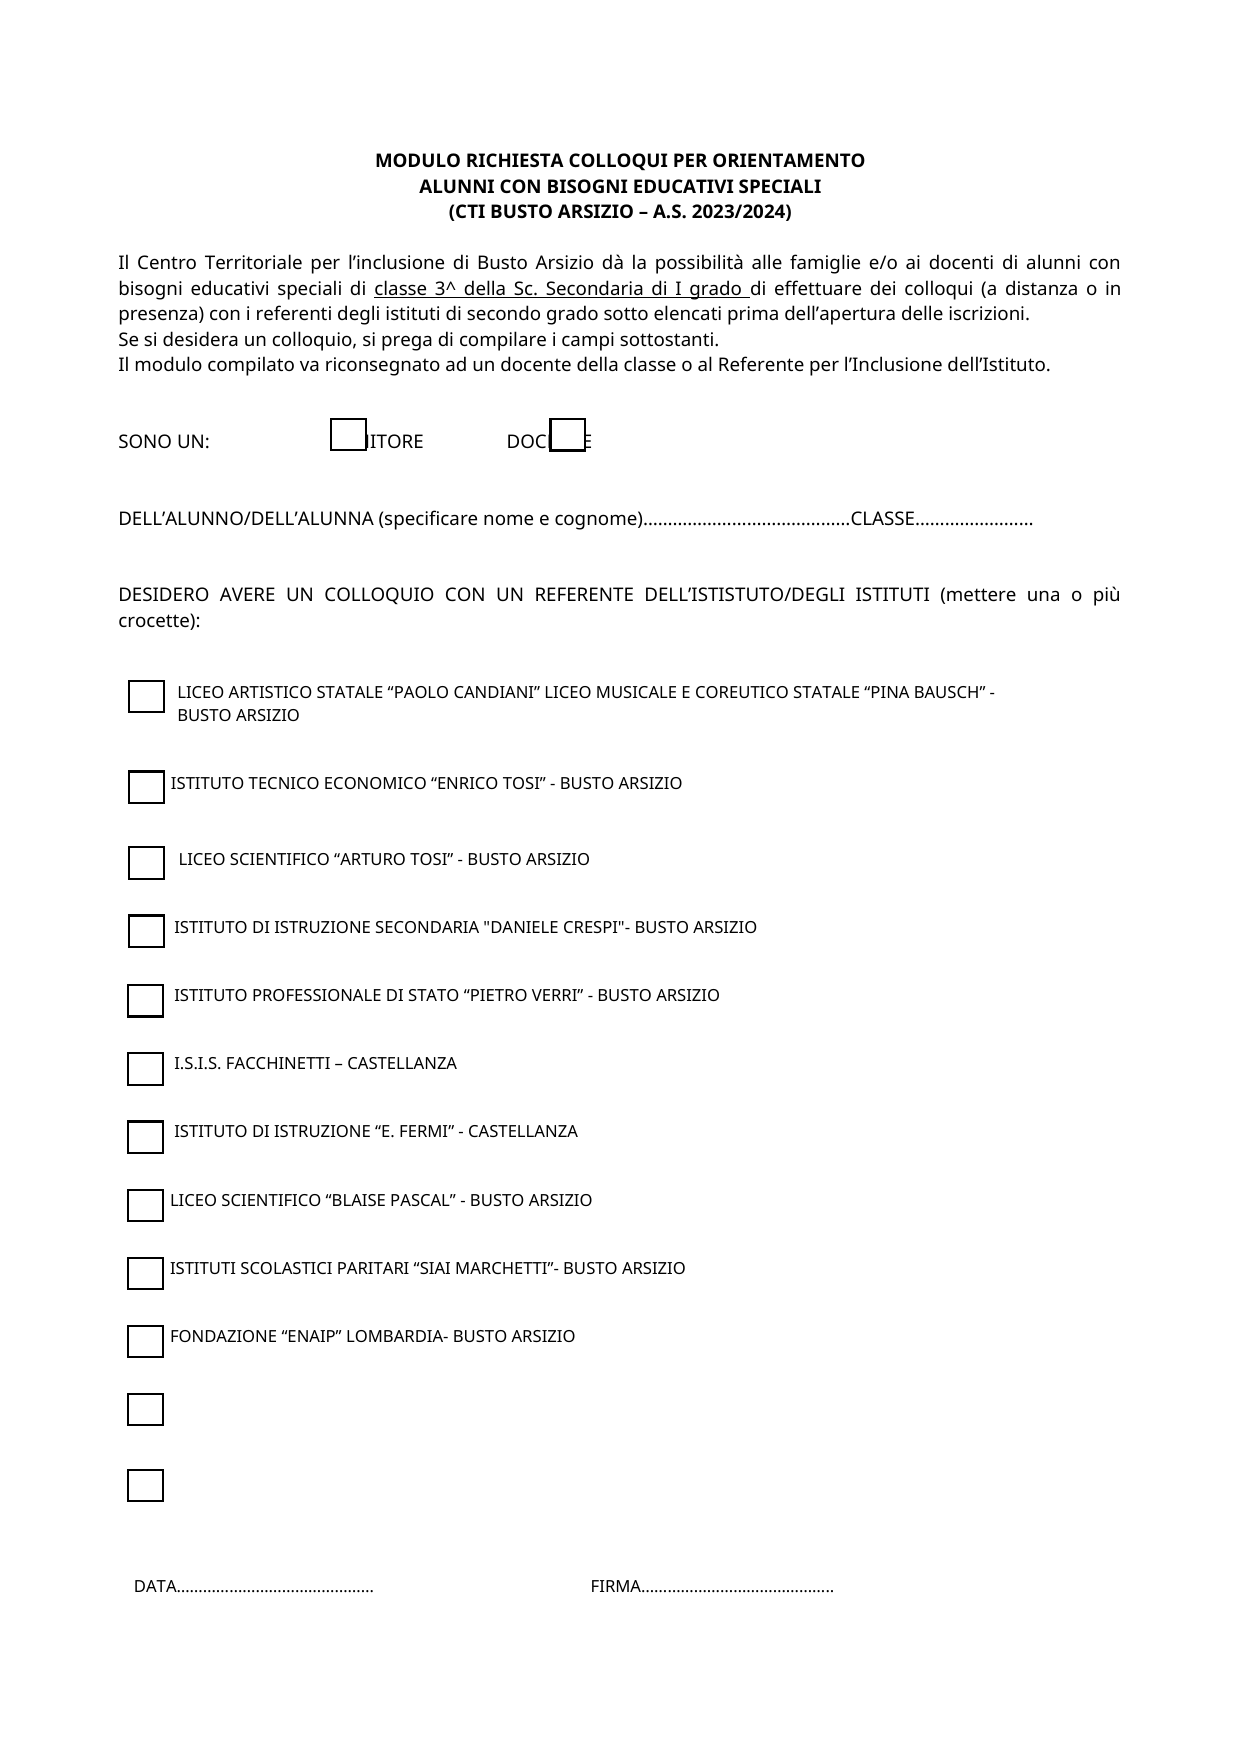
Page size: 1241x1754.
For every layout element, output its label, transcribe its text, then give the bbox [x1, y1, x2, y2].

text SONO UN: GENITORE DOCENTE [118, 428, 1122, 454]
text DELL’ALUNNO/DELL’ALUNNA (specificare nome e cognome)……………………………………CLASSE…………………… [118, 505, 1122, 530]
text Il modulo compilato va riconsegnato ad un docente della classe o al Referente per l’Inclusione dell’Istituto. [118, 352, 1122, 377]
text MODULO RICHIESTA COLLOQUI PER ORIENTAMENTO [118, 148, 1122, 173]
text Se si desidera un colloquio, si prega di compilare i campi sottostanti. [118, 326, 1122, 352]
text (CTI BUSTO ARSIZIO – A.S. 2023/2024) [118, 199, 1122, 224]
text Il Centro Territoriale per l’inclusione di Busto Arsizio dà la possibilità alle famiglie e/o ai docenti di alunni con bisogni educativi speciali di classe 3^ della Sc. Secondaria di I grado di effettuare dei colloqui (a distanza o in presenza) con i referenti degli istituti di secondo grado sotto elencati prima dell’apertura delle iscrizioni. [118, 250, 1122, 326]
table_header LICEO ARTISTICO STATALE “PAOLO CANDIANI” LICEO MUSICALE E COREUTICO STATALE “PINA BAUSCH” - BUSTO ARSIZIO IST ISTITUTO TECNICO ECONOMICO “ENRICO TOSI” - BUSTO ARSIZIO LICEO SCIENTIFICO “ARTURO TOSI” - BUSTO ARSIZIO ISTITUTO DI ISTRUZIONE SECONDARIA "DANIELE CRESPI"- BUSTO ARSIZIO ISTITUTO PROFESSIONALE DI STATO “PIETRO VERRI” - BUSTO ARSIZIO I.S.I.S. FACCHINETTI – CASTELLANZA ISTITUTO DI ISTRUZIONE “E. FERMI” - CASTELLANZA LICEO SCIENTIFICO “BLAISE PASCAL” - BUSTO ARSIZIO ISTITUTI SCOLASTICI PARITARI “SIAI MARCHETTI”- BUSTO ARSIZIO FONDAZIONE “ENAIP” LOMBARDIA- BUSTO ARSIZIO DATA……………………………………… FIRMA…………………………………….. [118, 681, 1107, 1598]
text ALUNNI CON BISOGNI EDUCATIVI SPECIALI [118, 173, 1122, 199]
text DESIDERO AVERE UN COLLOQUIO CON UN REFERENTE DELL’ISTISTUTO/DEGLI ISTITUTI (mettere una o più crocette): [118, 581, 1122, 632]
